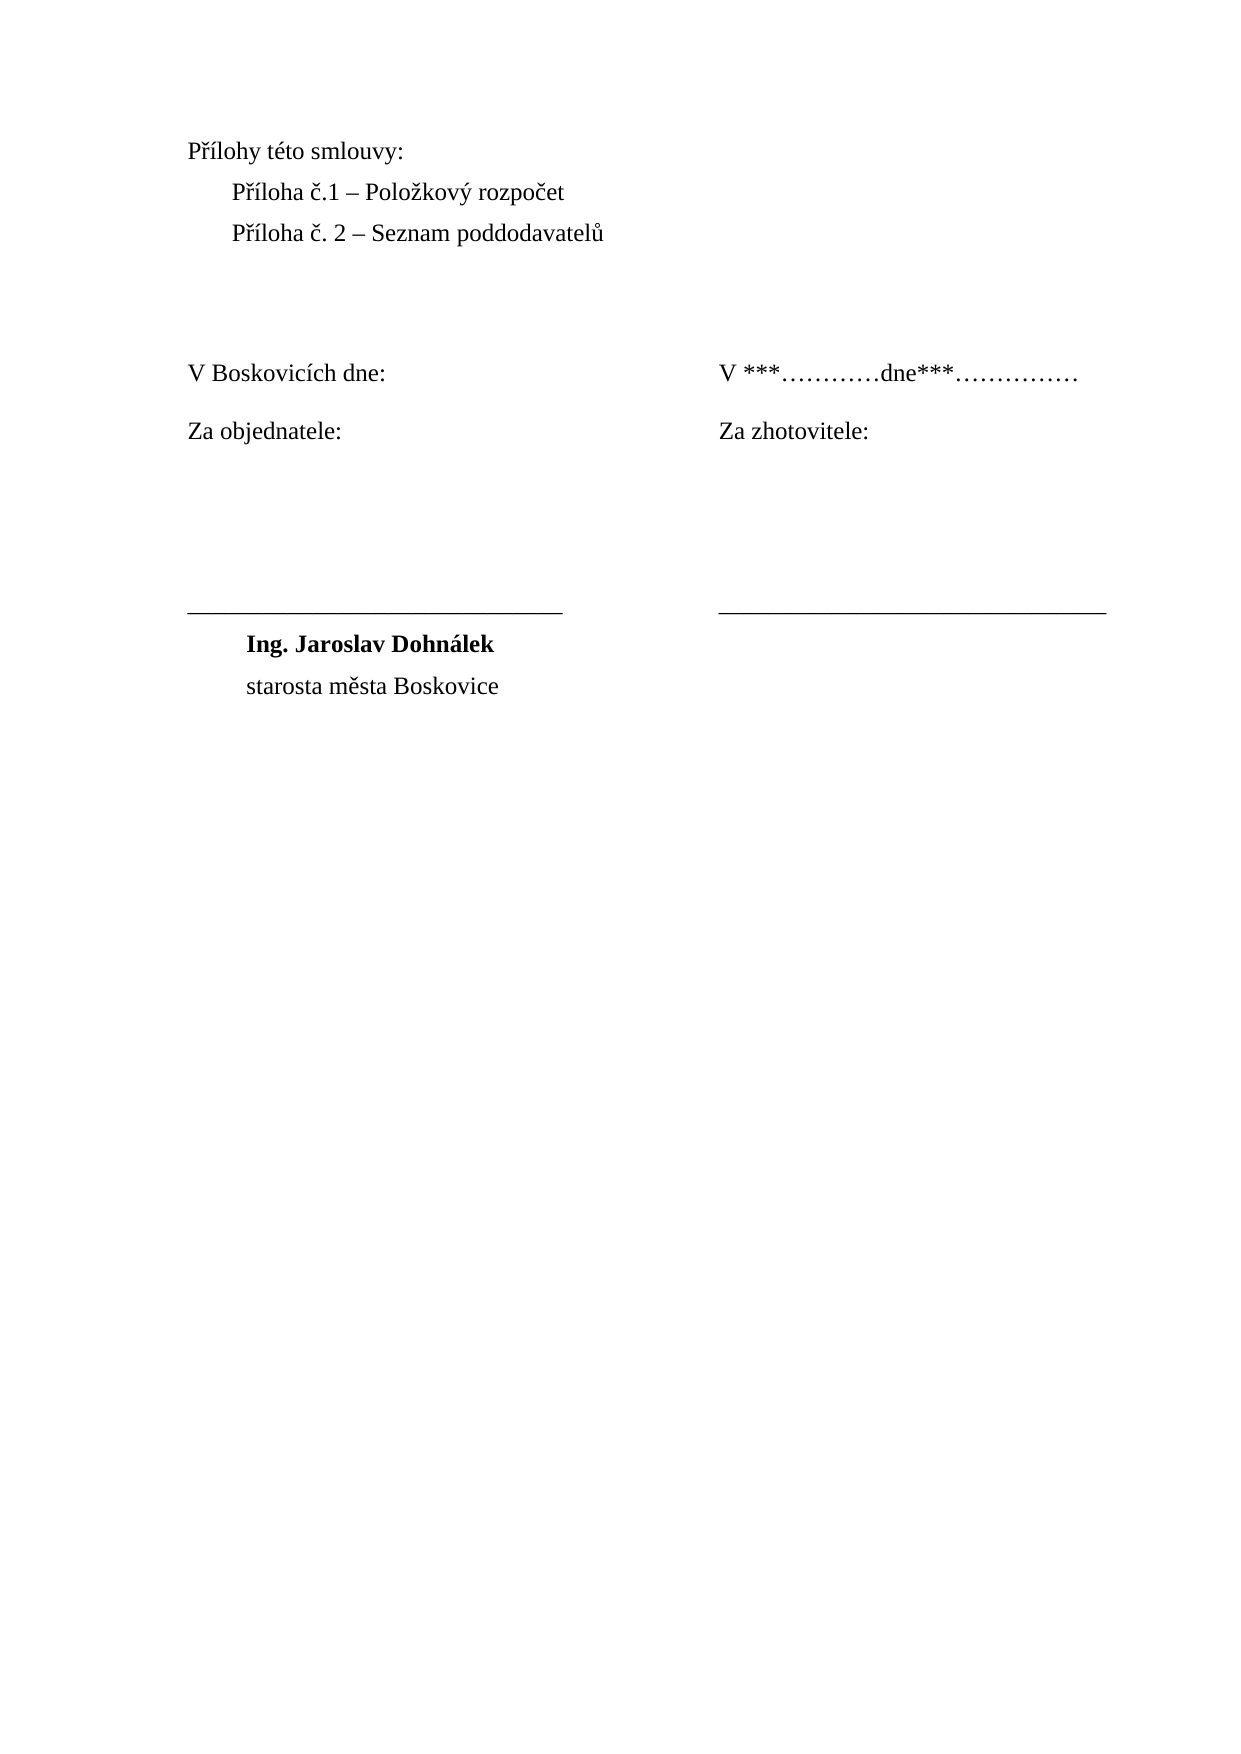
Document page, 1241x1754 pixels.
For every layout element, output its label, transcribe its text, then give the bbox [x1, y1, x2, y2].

text Přílohy této smlouvy: [187, 136, 1137, 164]
text starosta města Boskovice [187, 671, 1137, 699]
text Příloha č.1 – Položkový rozpočet [232, 177, 1137, 206]
text ______________________________ _______________________________ [187, 588, 1137, 617]
text Příloha č. 2 – Seznam poddodavatelů [232, 218, 1137, 247]
text Ing. Jaroslav Dohnálek [187, 629, 1137, 658]
text Za objednatele: Za zhotovitele: [187, 416, 1137, 444]
text V Boskovicích dne: V ***…………dne***…………… [187, 358, 1137, 387]
